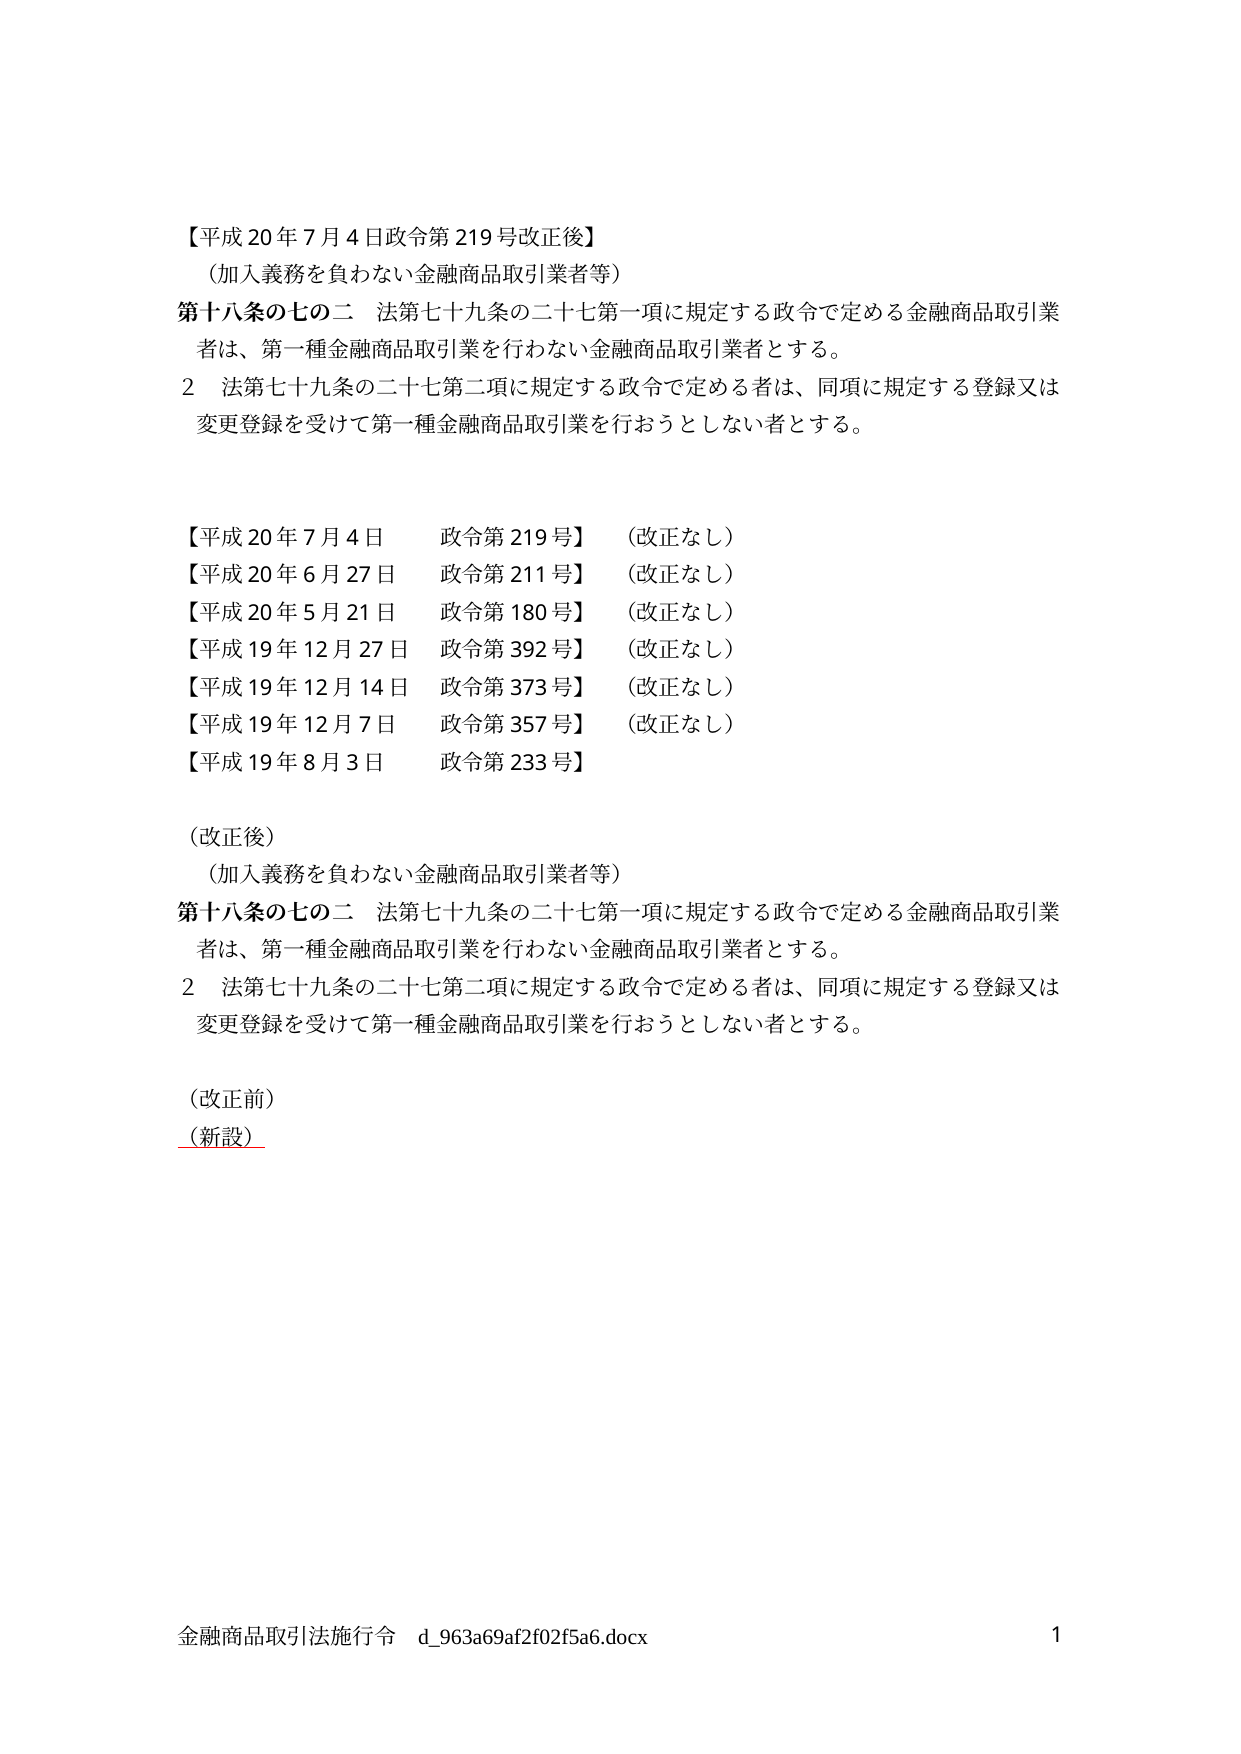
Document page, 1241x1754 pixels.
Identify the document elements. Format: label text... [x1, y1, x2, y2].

text （加入義務を負わない金融商品取引業者等） [196, 854, 1063, 892]
text 【平成19年12月14日 政令第373号】 （改正なし） [177, 667, 1063, 704]
text ２ 法第七十九条の二十七第二項に規定する政令で定める者は、同項に規定する登録又は変更登録を受けて第一種金融商品取引業を行おうとしない者とする。 [177, 967, 1063, 1042]
text 【平成19年12月27日 政令第392号】 （改正なし） [177, 629, 1063, 667]
text 【平成19年8月3日 政令第233号】 [177, 742, 1063, 779]
text 【平成19年12月7日 政令第357号】 （改正なし） [177, 704, 1063, 742]
text ２ 法第七十九条の二十七第二項に規定する政令で定める者は、同項に規定する登録又は変更登録を受けて第一種金融商品取引業を行おうとしない者とする。 [177, 367, 1063, 442]
text 【平成20年7月4日 政令第219号】 （改正なし） [177, 517, 1063, 554]
text 【平成20年5月21日 政令第180号】 （改正なし） [177, 592, 1063, 629]
text （改正後） [177, 817, 1063, 854]
text （新設） [177, 1117, 1063, 1154]
text 【平成20年7月4日政令第219号改正後】 [177, 217, 1063, 254]
text （加入義務を負わない金融商品取引業者等） [196, 254, 1063, 292]
text （改正前） [177, 1079, 1063, 1117]
text 第十八条の七の二 法第七十九条の二十七第一項に規定する政令で定める金融商品取引業者は、第一種金融商品取引業を行わない金融商品取引業者とする。 [177, 292, 1063, 367]
text 【平成20年6月27日 政令第211号】 （改正なし） [177, 554, 1063, 592]
text 第十八条の七の二 法第七十九条の二十七第一項に規定する政令で定める金融商品取引業者は、第一種金融商品取引業を行わない金融商品取引業者とする。 [177, 892, 1063, 967]
